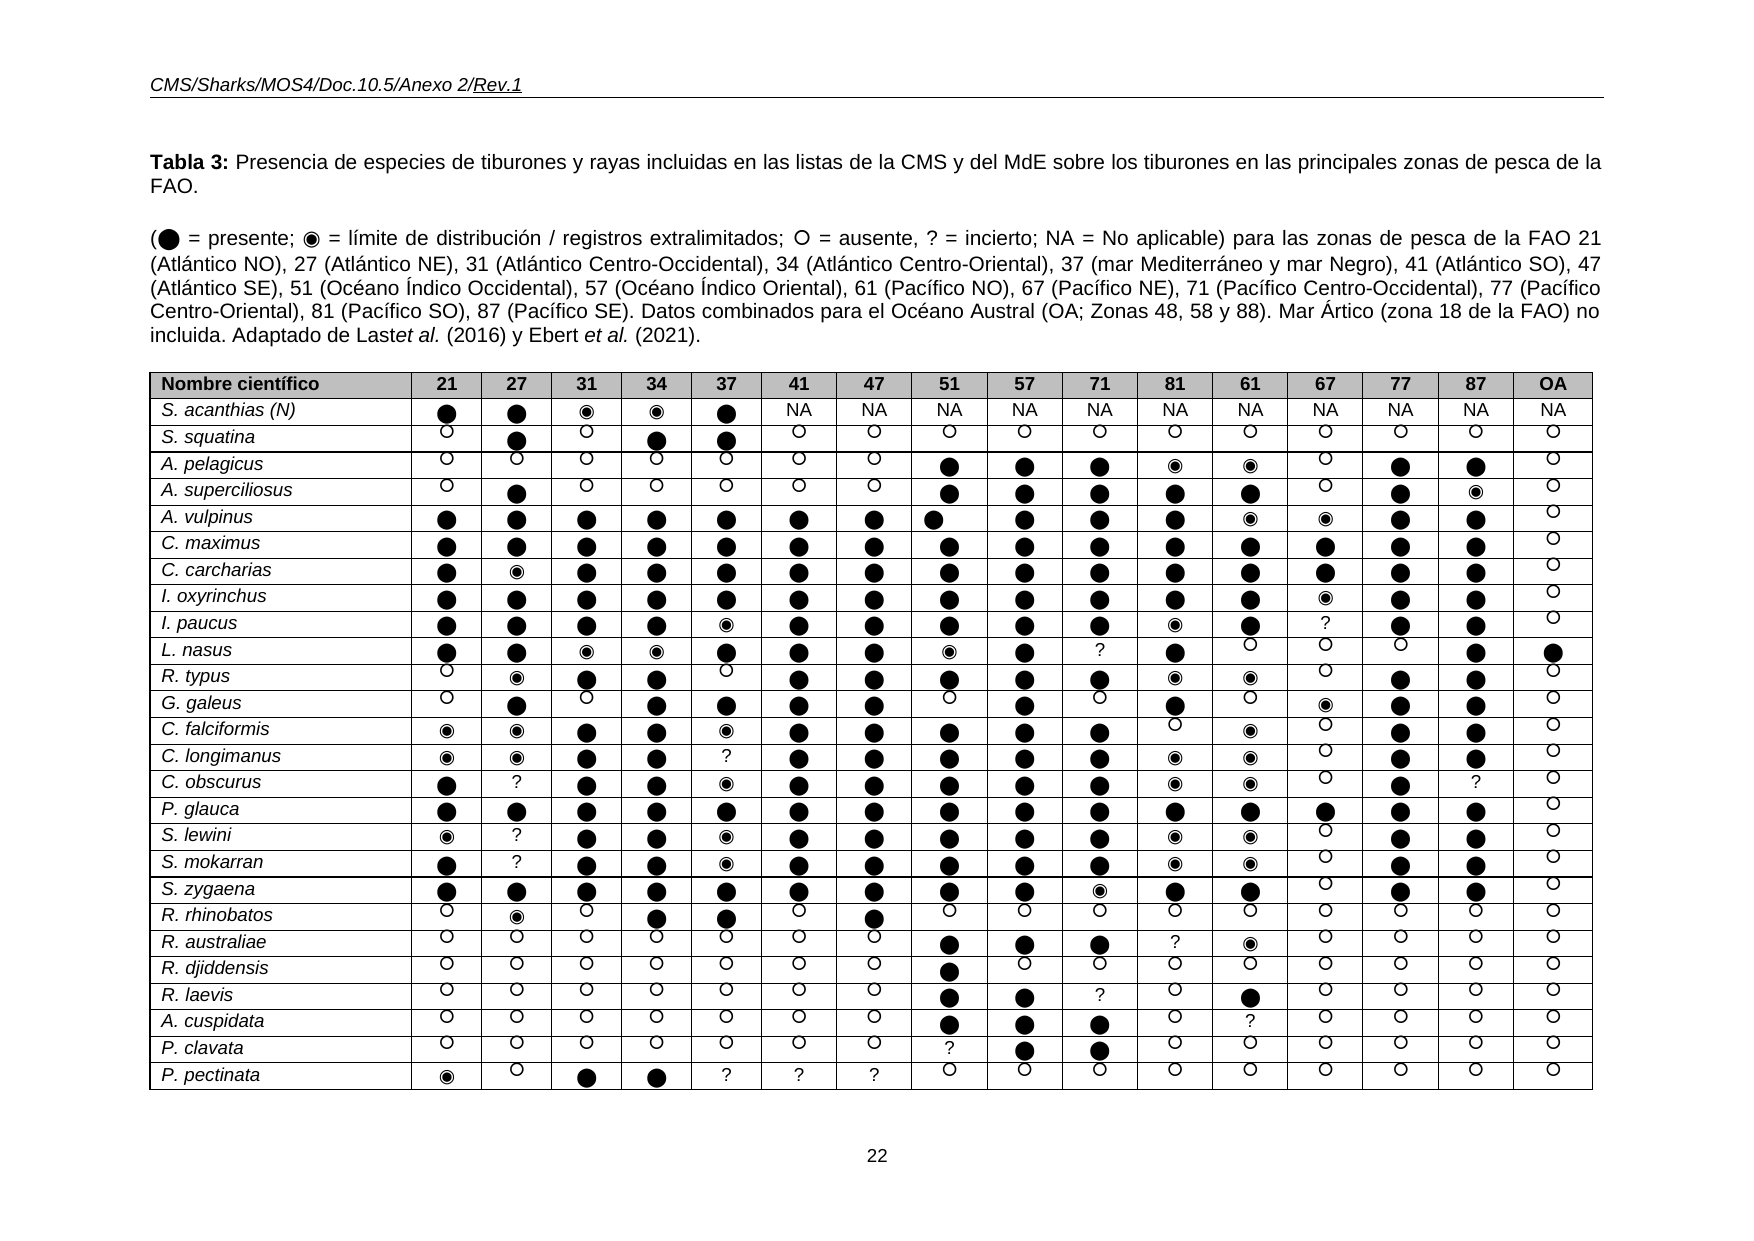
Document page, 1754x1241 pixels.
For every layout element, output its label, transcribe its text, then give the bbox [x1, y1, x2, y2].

table_cell [837, 1037, 911, 1062]
table_cell ⬤ [1288, 798, 1362, 823]
table_cell I. paucus [151, 612, 411, 637]
table_cell ◉ [1288, 506, 1362, 531]
table_cell ◉ [1213, 931, 1287, 956]
table_cell ⬤ [692, 798, 761, 823]
table_cell ⬤ [622, 904, 691, 929]
table_cell ⬤ [552, 585, 621, 611]
table_cell [1288, 718, 1362, 743]
table_cell ⬤ [1439, 878, 1513, 903]
table_cell [988, 957, 1062, 983]
table_cell ⬤ [1363, 585, 1438, 611]
table_cell ⬤ [837, 612, 911, 637]
table_cell [1288, 771, 1362, 797]
table_cell [762, 904, 836, 929]
table_cell ⬤ [837, 691, 911, 717]
table_cell [1363, 931, 1438, 956]
table_cell ⬤ [482, 532, 551, 558]
table_cell [1213, 1063, 1287, 1089]
table_cell ⬤ [412, 771, 481, 797]
table_cell ⬤ [482, 638, 551, 664]
table_cell [1213, 1037, 1287, 1062]
table_cell [622, 479, 691, 504]
table_header 27 [482, 373, 551, 398]
table_cell ⬤ [988, 878, 1062, 903]
table_cell [1288, 612, 1362, 637]
table_cell ⬤ [622, 824, 691, 850]
table_cell NA [1138, 399, 1212, 425]
table_cell [482, 453, 551, 478]
table_cell [1288, 638, 1362, 664]
table_cell ⬤ [988, 745, 1062, 770]
table_cell ⬤ [988, 532, 1062, 558]
table_cell ⬤ [482, 878, 551, 903]
table_cell ⬤ [1063, 1010, 1137, 1036]
table_cell [1213, 904, 1287, 929]
table_cell C. carcharias [151, 559, 411, 584]
table_cell ⬤ [1063, 771, 1137, 797]
table_cell ⬤ [762, 745, 836, 770]
table_cell ⬤ [912, 824, 987, 850]
table_cell ? [482, 771, 551, 797]
table_cell [1439, 984, 1513, 1009]
table_cell [412, 1037, 481, 1062]
table_cell ⬤ [552, 532, 621, 558]
table_cell C. falciformis [151, 718, 411, 743]
table_cell ? [692, 745, 761, 770]
table_cell [482, 957, 551, 983]
table_cell ⬤ [762, 718, 836, 743]
table_cell ⬤ [692, 506, 761, 531]
table_cell [1288, 904, 1362, 929]
table_cell ⬤ [912, 771, 987, 797]
table_cell S. acanthias (N) [151, 399, 411, 425]
table_cell [552, 691, 621, 717]
table_cell [412, 453, 481, 478]
table_cell ⬤ [552, 718, 621, 743]
table_cell [412, 1063, 481, 1089]
table_cell A. pelagicus [151, 453, 411, 478]
table_cell [482, 1010, 551, 1036]
table_cell ⬤ [837, 798, 911, 823]
table_cell ⬤ [482, 426, 551, 451]
table_cell ⬤ [1063, 798, 1137, 823]
table_header 31 [552, 373, 621, 398]
table_cell [692, 957, 761, 983]
table_cell ⬤ [622, 718, 691, 743]
table_cell [482, 931, 551, 956]
table_cell ⬤ [837, 878, 911, 903]
table_cell ⬤ [1138, 479, 1212, 504]
table_cell ⬤ [1439, 745, 1513, 770]
table_cell [1514, 612, 1592, 637]
table_cell ⬤ [1213, 532, 1287, 558]
table_cell [552, 453, 621, 478]
table_cell ⬤ [837, 638, 911, 664]
table_cell [837, 1010, 911, 1036]
table_cell ⬤ [988, 718, 1062, 743]
table_cell [1138, 851, 1212, 876]
table_cell ⬤ [412, 612, 481, 637]
table_cell NA [1363, 399, 1438, 425]
table_cell ⬤ [1363, 453, 1438, 478]
table_cell ⬤ [988, 824, 1062, 850]
table_cell ⬤ [912, 851, 987, 876]
table_cell [1138, 1037, 1212, 1062]
table_cell ⬤ [482, 798, 551, 823]
table_cell [1514, 931, 1592, 956]
table_cell ⬤ [622, 506, 691, 531]
table_cell ⬤ [1138, 532, 1212, 558]
table_cell [692, 1037, 761, 1062]
table_cell ⬤ [1439, 612, 1513, 637]
table_cell [1514, 878, 1592, 903]
table_cell ⬤ [837, 559, 911, 584]
table_cell ⬤ [1439, 718, 1513, 743]
table_cell [1288, 851, 1362, 876]
table_header 57 [988, 373, 1062, 398]
table_cell [1288, 1010, 1362, 1036]
table_cell ⬤ [988, 479, 1062, 504]
table_cell [1514, 426, 1592, 451]
table_cell ⬤ [482, 691, 551, 717]
table_cell ⬤ [1363, 798, 1438, 823]
table_cell ⬤ [1363, 745, 1438, 770]
table_cell ⬤ [622, 612, 691, 637]
table_cell ◉ [622, 638, 691, 664]
table_cell [412, 665, 481, 690]
table_cell [552, 426, 621, 451]
table_cell [1514, 665, 1592, 690]
table_cell [1439, 1010, 1513, 1036]
table_cell ⬤ [1138, 638, 1212, 664]
table_cell ◉ [1213, 453, 1287, 478]
table_cell [1514, 479, 1592, 504]
table_cell ⬤ [1439, 691, 1513, 717]
table_cell ⬤ [622, 771, 691, 797]
table_cell [622, 1010, 691, 1036]
table_cell ⬤ [412, 532, 481, 558]
table_cell [762, 426, 836, 451]
table_cell ⬤ [622, 426, 691, 451]
table_cell ◉ [692, 851, 761, 876]
table_cell ⬤ [1213, 479, 1287, 504]
table_cell [1514, 506, 1592, 531]
table_cell ⬤ [1213, 559, 1287, 584]
table_cell ⬤ [988, 771, 1062, 797]
table_cell ⬤ [912, 798, 987, 823]
table_cell [552, 1010, 621, 1036]
table_cell ⬤ [912, 1010, 987, 1036]
table_cell ⬤ [1363, 532, 1438, 558]
table_cell ⬤ [762, 585, 836, 611]
table_cell [692, 931, 761, 956]
table_cell ⬤ [622, 745, 691, 770]
table_cell ⬤ [1363, 665, 1438, 690]
text Tabla 3: Presencia de especies de tiburones y rayas incluidas en las listas de la CMS y del MdE sobre los tiburones en las principales zonas de pesca de la FAO. [150, 150, 1604, 198]
table_cell ? [692, 1063, 761, 1089]
table_cell [692, 1010, 761, 1036]
table_cell ⬤ [1138, 585, 1212, 611]
table_cell ⬤ [1063, 718, 1137, 743]
table_cell [1514, 532, 1592, 558]
table_cell ? [1213, 1010, 1287, 1036]
table_cell ⬤ [552, 798, 621, 823]
table_cell [837, 453, 911, 478]
table_cell ⬤ [1439, 798, 1513, 823]
table_cell [1138, 904, 1212, 929]
table_cell ⬤ [837, 824, 911, 850]
table_cell [1213, 691, 1287, 717]
table_cell ? [1439, 771, 1513, 797]
table_cell [1288, 479, 1362, 504]
table_cell ⬤ [552, 506, 621, 531]
table_cell ⬤ [1063, 851, 1137, 876]
table_cell ⬤ [837, 851, 911, 876]
table_cell ⬤ [1063, 559, 1137, 584]
table_cell [692, 718, 761, 743]
table_cell [1138, 426, 1212, 451]
table_cell [412, 957, 481, 983]
table_cell NA [1213, 399, 1287, 425]
table_cell R. rhinobatos [151, 904, 411, 929]
table_cell ⬤ [988, 1037, 1062, 1062]
table_cell ⬤ [762, 878, 836, 903]
table_cell ⬤ [552, 745, 621, 770]
table_cell ◉ [1213, 851, 1287, 876]
table_cell [1063, 638, 1137, 664]
table_cell [837, 426, 911, 451]
table_cell [1514, 691, 1592, 717]
table_cell ⬤ [1363, 718, 1438, 743]
table_cell ⬤ [912, 506, 987, 531]
table_cell [482, 1063, 551, 1089]
table_cell [1363, 426, 1438, 451]
table_cell ⬤ [482, 585, 551, 611]
table_cell ⬤ [412, 878, 481, 903]
table_cell [692, 984, 761, 1009]
table_cell ⬤ [1213, 585, 1287, 611]
table_cell ⬤ [692, 532, 761, 558]
table_cell ⬤ [1138, 506, 1212, 531]
table_cell [1138, 612, 1212, 637]
table_cell ⬤ [1063, 506, 1137, 531]
table_cell [1363, 984, 1438, 1009]
table_cell [762, 1010, 836, 1036]
table_cell ⬤ [762, 638, 836, 664]
table_cell ◉ [1213, 771, 1287, 797]
table_cell [1439, 931, 1513, 956]
table_cell ⬤ [692, 878, 761, 903]
table_cell [1138, 984, 1212, 1009]
table_cell ⬤ [1063, 824, 1137, 850]
table_cell R. laevis [151, 984, 411, 1009]
table_cell [622, 1063, 691, 1089]
table_header 51 [912, 373, 987, 398]
table_cell [837, 931, 911, 956]
table_cell ◉ [552, 638, 621, 664]
table_header 47 [837, 373, 911, 398]
table_cell ⬤ [988, 453, 1062, 478]
table_cell ⬤ [762, 851, 836, 876]
table_cell ◉ [1213, 745, 1287, 770]
table_cell ⬤ [988, 638, 1062, 664]
table_cell [912, 691, 987, 717]
table_cell [988, 1063, 1062, 1089]
table_cell ⬤ [988, 984, 1062, 1009]
table_cell [762, 1037, 836, 1062]
table_cell ⬤ [622, 878, 691, 903]
table_cell ⬤ [762, 559, 836, 584]
table_cell [762, 479, 836, 504]
table_cell P. clavata [151, 1037, 411, 1062]
table_cell [1514, 771, 1592, 797]
table_cell ⬤ [912, 745, 987, 770]
table_cell [552, 904, 621, 929]
table_cell [1439, 1037, 1513, 1062]
table_cell [692, 665, 761, 690]
table_cell P. pectinata [151, 1063, 411, 1089]
table_cell ⬤ [762, 798, 836, 823]
table_cell ◉ [1138, 665, 1212, 690]
table_cell [412, 904, 481, 929]
table_cell [1514, 984, 1592, 1009]
table_cell ⬤ [622, 798, 691, 823]
table_cell ⬤ [1063, 745, 1137, 770]
table_cell [1288, 745, 1362, 770]
table_cell S. mokarran [151, 851, 411, 876]
table_cell ◉ [552, 399, 621, 425]
table_cell ⬤ [1439, 506, 1513, 531]
table_cell [1138, 824, 1212, 850]
table_cell ⬤ [1063, 612, 1137, 637]
table_cell ⬤ [1363, 824, 1438, 850]
table_cell [1514, 851, 1592, 876]
table_cell ⬤ [1439, 638, 1513, 664]
table_cell ⬤ [1363, 559, 1438, 584]
table_cell [1363, 1063, 1438, 1089]
table_cell NA [1063, 399, 1137, 425]
table_cell ◉ [482, 745, 551, 770]
table_cell ⬤ [1138, 559, 1212, 584]
table_cell [1213, 426, 1287, 451]
table_cell [552, 984, 621, 1009]
table_cell ⬤ [912, 559, 987, 584]
table_cell ⬤ [988, 665, 1062, 690]
table_cell ⬤ [762, 532, 836, 558]
table_cell ⬤ [1063, 931, 1137, 956]
table_cell ⬤ [552, 1063, 621, 1089]
table_cell [622, 1037, 691, 1062]
table_cell [762, 984, 836, 1009]
table_cell [1514, 1063, 1592, 1089]
table_cell ⬤ [762, 771, 836, 797]
table_cell [837, 479, 911, 504]
table_header 67 [1288, 373, 1362, 398]
table_cell [1363, 904, 1438, 929]
table_cell ◉ [412, 718, 481, 743]
table_cell [692, 824, 761, 850]
table_cell ⬤ [1363, 612, 1438, 637]
table_cell ⬤ [912, 532, 987, 558]
table_cell ⬤ [912, 479, 987, 504]
table_cell [762, 453, 836, 478]
table_cell ⬤ [837, 771, 911, 797]
table_cell [692, 453, 761, 478]
table_header 87 [1439, 373, 1513, 398]
table_cell [1063, 1063, 1137, 1089]
table_cell [912, 904, 987, 929]
table_cell [1439, 426, 1513, 451]
table_cell ◉ [912, 638, 987, 664]
table_cell L. nasus [151, 638, 411, 664]
table_cell C. longimanus [151, 745, 411, 770]
table_cell ⬤ [988, 798, 1062, 823]
table_cell [1514, 585, 1592, 611]
table_cell ⬤ [482, 479, 551, 504]
table_cell [1514, 957, 1592, 983]
table_cell ⬤ [552, 612, 621, 637]
table_cell [1363, 638, 1438, 664]
table_cell ⬤ [1063, 479, 1137, 504]
table_header 21 [412, 373, 481, 398]
table_cell ? [482, 851, 551, 876]
table_cell [1288, 984, 1362, 1009]
table_cell [1363, 957, 1438, 983]
table_cell ⬤ [412, 851, 481, 876]
table_cell ◉ [1288, 585, 1362, 611]
table_cell ⬤ [988, 1010, 1062, 1036]
table_cell ⬤ [412, 798, 481, 823]
table_cell ◉ [1138, 745, 1212, 770]
table_cell [1288, 1063, 1362, 1089]
table_header 34 [622, 373, 691, 398]
table_cell NA [988, 399, 1062, 425]
table_cell ◉ [1213, 506, 1287, 531]
table_cell [552, 931, 621, 956]
table_cell ⬤ [552, 559, 621, 584]
table_cell S. lewini [151, 824, 411, 850]
table_cell ⬤ [762, 665, 836, 690]
table_cell R. djiddensis [151, 957, 411, 983]
table_cell ⬤ [912, 957, 987, 983]
table_cell [1288, 1037, 1362, 1062]
table_cell ⬤ [837, 904, 911, 929]
table_cell ⬤ [1138, 798, 1212, 823]
table_cell [412, 1010, 481, 1036]
table_cell ⬤ [1439, 665, 1513, 690]
table_cell [1288, 453, 1362, 478]
table_cell ⬤ [552, 824, 621, 850]
table_cell I. oxyrinchus [151, 585, 411, 611]
table_cell ◉ [482, 559, 551, 584]
table_cell [988, 904, 1062, 929]
table_cell [412, 426, 481, 451]
table_cell ⬤ [622, 665, 691, 690]
table_cell ◉ [1138, 453, 1212, 478]
table_cell [1514, 453, 1592, 478]
table_cell [1288, 878, 1362, 903]
table_cell [1363, 1010, 1438, 1036]
table_cell ⬤ [988, 506, 1062, 531]
table_cell ⬤ [482, 399, 551, 425]
table_cell ◉ [482, 718, 551, 743]
table_cell ⬤ [762, 506, 836, 531]
table_cell [1213, 638, 1287, 664]
table_cell ⬤ [692, 691, 761, 717]
table_cell [1514, 718, 1592, 743]
table_header 77 [1363, 373, 1438, 398]
table_cell ⬤ [837, 532, 911, 558]
table_cell [692, 479, 761, 504]
table_cell A. vulpinus [151, 506, 411, 531]
table_cell [412, 931, 481, 956]
table_cell NA [1514, 399, 1592, 425]
table_cell ⬤ [1213, 984, 1287, 1009]
table_cell ⬤ [1213, 878, 1287, 903]
table_cell ⬤ [1213, 612, 1287, 637]
table_cell [622, 453, 691, 478]
table_cell ⬤ [622, 691, 691, 717]
table_cell [1439, 1063, 1513, 1089]
table_cell [622, 957, 691, 983]
table_cell ◉ [692, 612, 761, 637]
table_cell ⬤ [622, 532, 691, 558]
table_cell ⬤ [912, 612, 987, 637]
table_cell NA [1439, 399, 1513, 425]
table_cell ⬤ [1514, 638, 1592, 664]
table_cell [1363, 1037, 1438, 1062]
table_header 41 [762, 373, 836, 398]
table_cell ◉ [1213, 665, 1287, 690]
table_cell ⬤ [912, 878, 987, 903]
table_cell [1288, 957, 1362, 983]
table_cell ⬤ [412, 506, 481, 531]
table_cell ⬤ [1439, 824, 1513, 850]
table_cell [412, 479, 481, 504]
table_cell ⬤ [1363, 506, 1438, 531]
table_header Nombre científico [151, 373, 411, 398]
table_cell ⬤ [1363, 691, 1438, 717]
table_cell ⬤ [988, 931, 1062, 956]
table_cell ? [482, 824, 551, 850]
table_cell [912, 1063, 987, 1089]
table_cell [988, 426, 1062, 451]
table_cell [1063, 957, 1137, 983]
table_cell ⬤ [412, 638, 481, 664]
table_cell ⬤ [482, 612, 551, 637]
table_cell ⬤ [1363, 479, 1438, 504]
table_header 61 [1213, 373, 1287, 398]
table_cell ⬤ [412, 585, 481, 611]
table_cell ⬤ [692, 426, 761, 451]
table_cell ⬤ [622, 585, 691, 611]
table_cell ⬤ [762, 691, 836, 717]
table_cell [552, 1037, 621, 1062]
table_cell ◉ [1213, 824, 1287, 850]
table_cell [1439, 904, 1513, 929]
table_cell [762, 931, 836, 956]
table_cell [1138, 718, 1212, 743]
table_cell [412, 984, 481, 1009]
table_cell ⬤ [988, 559, 1062, 584]
table_cell [1138, 931, 1212, 956]
table_cell ⬤ [1363, 878, 1438, 903]
table_cell ⬤ [762, 612, 836, 637]
table_cell ◉ [412, 745, 481, 770]
table_cell [622, 931, 691, 956]
table_cell C. maximus [151, 532, 411, 558]
table_cell ⬤ [988, 585, 1062, 611]
table_cell ⬤ [692, 585, 761, 611]
table_cell P. glauca [151, 798, 411, 823]
table_cell G. galeus [151, 691, 411, 717]
table_cell [1439, 957, 1513, 983]
table_cell ◉ [482, 904, 551, 929]
table_cell [1063, 426, 1137, 451]
table_cell ? [837, 1063, 911, 1089]
table_cell [837, 984, 911, 1009]
table_cell ? [762, 1063, 836, 1089]
table_cell R. typus [151, 665, 411, 690]
table_cell ⬤ [482, 506, 551, 531]
table_cell [1138, 1010, 1212, 1036]
table_cell NA [762, 399, 836, 425]
table_cell ⬤ [912, 585, 987, 611]
table_cell ⬤ [622, 559, 691, 584]
text (⬤ = presente; ◉ = límite de distribución / registros extralimitados; = ausente, ? = incierto; NA = No aplicable) para las zonas de pesca de la FAO 21 (Atlántico NO), 27 (Atlántico NE), 31 (Atlántico Centro-Occidental), 34 (Atlántico Centro-Oriental), 37 (mar Mediterráneo y mar Negro), 41 (Atlántico SO), 47 (Atlántico SE), 51 (Océano Índico Occidental), 57 (Océano Índico Oriental), 61 (Pacífico NO), 67 (Pacífico NE), 71 (Pacífico Centro-Occidental), 77 (Pacífico Centro-Oriental), 81 (Pacífico SO), 87 (Pacífico SE). Datos combinados para el Océano Austral (OA; Zonas 48, 58 y 88). Mar Ártico (zona 18 de la FAO) no incluida. Adaptado de Lastet al. (2016) y Ebert et al. (2021). [150, 223, 1604, 347]
table_cell [412, 691, 481, 717]
table_cell ? [1063, 984, 1137, 1009]
table_cell [762, 957, 836, 983]
table_cell ⬤ [1439, 851, 1513, 876]
table_cell ⬤ [552, 665, 621, 690]
table_header 37 [692, 373, 761, 398]
table_cell ◉ [1213, 718, 1287, 743]
table_cell ⬤ [1439, 453, 1513, 478]
table_cell ⬤ [1439, 585, 1513, 611]
table_cell ⬤ [1288, 559, 1362, 584]
table_cell ⬤ [912, 931, 987, 956]
table_cell ⬤ [988, 612, 1062, 637]
table_cell ⬤ [1288, 532, 1362, 558]
table_cell ⬤ [762, 824, 836, 850]
table_cell [552, 479, 621, 504]
table_cell ⬤ [692, 559, 761, 584]
table_cell ◉ [1138, 771, 1212, 797]
table_cell ⬤ [1213, 798, 1287, 823]
table_cell ⬤ [1138, 691, 1212, 717]
table_cell [482, 1037, 551, 1062]
table_header OA [1514, 373, 1592, 398]
table_cell [1288, 824, 1362, 850]
table_cell [1514, 559, 1592, 584]
table_header 81 [1138, 373, 1212, 398]
table_cell ⬤ [622, 851, 691, 876]
table_cell [1138, 957, 1212, 983]
table_cell [1514, 745, 1592, 770]
table_cell [482, 984, 551, 1009]
table_cell [552, 957, 621, 983]
table_cell [1514, 1037, 1592, 1062]
table_cell ⬤ [1063, 532, 1137, 558]
table_cell [1288, 931, 1362, 956]
table_cell ⬤ [692, 904, 761, 929]
table_cell ⬤ [912, 984, 987, 1009]
table_cell ⬤ [837, 585, 911, 611]
table_cell ◉ [1288, 691, 1362, 717]
table_cell ⬤ [412, 399, 481, 425]
table_cell ⬤ [837, 718, 911, 743]
table_cell ⬤ [988, 691, 1062, 717]
table_cell [1288, 665, 1362, 690]
table_cell [1138, 1063, 1212, 1089]
table_cell ⬤ [912, 453, 987, 478]
table_cell ⬤ [1063, 665, 1137, 690]
table_cell [1514, 904, 1592, 929]
table_cell NA [837, 399, 911, 425]
table_cell ⬤ [1439, 532, 1513, 558]
table_cell ⬤ [1363, 851, 1438, 876]
table_cell ⬤ [1439, 559, 1513, 584]
table_cell [1288, 426, 1362, 451]
table_cell [912, 426, 987, 451]
table_cell [1063, 904, 1137, 929]
table_cell ⬤ [837, 506, 911, 531]
table_cell ⬤ [552, 771, 621, 797]
table_cell ◉ [692, 771, 761, 797]
table_cell ⬤ [692, 638, 761, 664]
table_cell [622, 984, 691, 1009]
table_cell [1514, 824, 1592, 850]
table_cell [912, 1037, 987, 1062]
table_cell [837, 957, 911, 983]
table_cell ◉ [1063, 878, 1137, 903]
table_cell ◉ [412, 824, 481, 850]
table_cell C. obscurus [151, 771, 411, 797]
table_cell ⬤ [912, 665, 987, 690]
table_cell NA [912, 399, 987, 425]
table_cell S. zygaena [151, 878, 411, 903]
table_cell ⬤ [837, 745, 911, 770]
table_cell ⬤ [412, 559, 481, 584]
table_cell ⬤ [1063, 453, 1137, 478]
table_cell ⬤ [552, 878, 621, 903]
table_cell [1514, 798, 1592, 823]
table_cell ⬤ [1063, 1037, 1137, 1062]
table_cell ◉ [482, 665, 551, 690]
table_cell [1213, 957, 1287, 983]
table_cell R. australiae [151, 931, 411, 956]
table_cell ⬤ [1063, 585, 1137, 611]
table_cell A. cuspidata [151, 1010, 411, 1036]
table_cell ⬤ [1138, 878, 1212, 903]
table_cell ◉ [622, 399, 691, 425]
table_cell ⬤ [837, 665, 911, 690]
table_cell ◉ [1439, 479, 1513, 504]
table_cell ⬤ [552, 851, 621, 876]
table_header 71 [1063, 373, 1137, 398]
table_cell A. superciliosus [151, 479, 411, 504]
table_cell [1514, 1010, 1592, 1036]
table_cell ⬤ [692, 399, 761, 425]
table_cell ⬤ [912, 718, 987, 743]
table_cell [1063, 691, 1137, 717]
table_cell ⬤ [988, 851, 1062, 876]
table_cell ⬤ [1363, 771, 1438, 797]
table_cell S. squatina [151, 426, 411, 451]
table_cell NA [1288, 399, 1362, 425]
